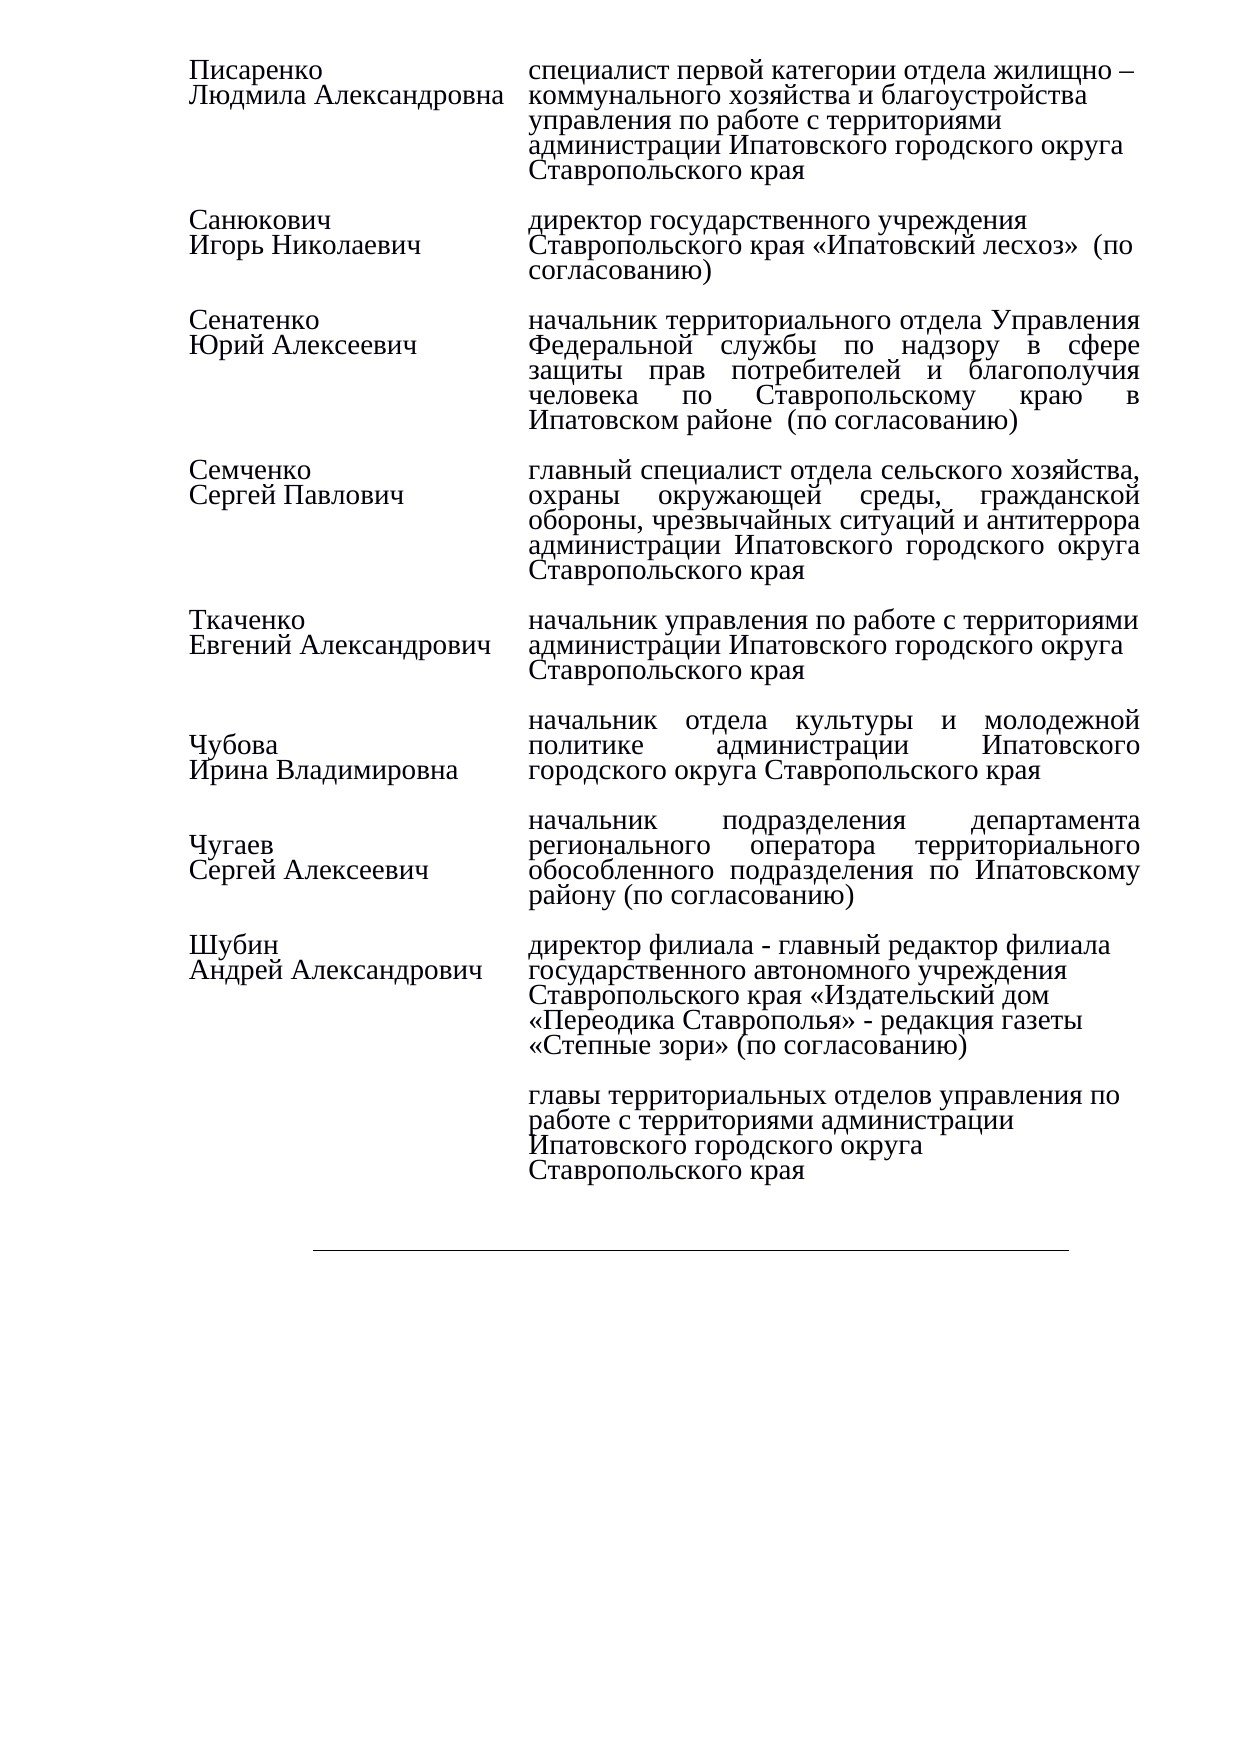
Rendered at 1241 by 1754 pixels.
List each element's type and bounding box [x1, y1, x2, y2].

table_header [166, 59, 1240, 1209]
